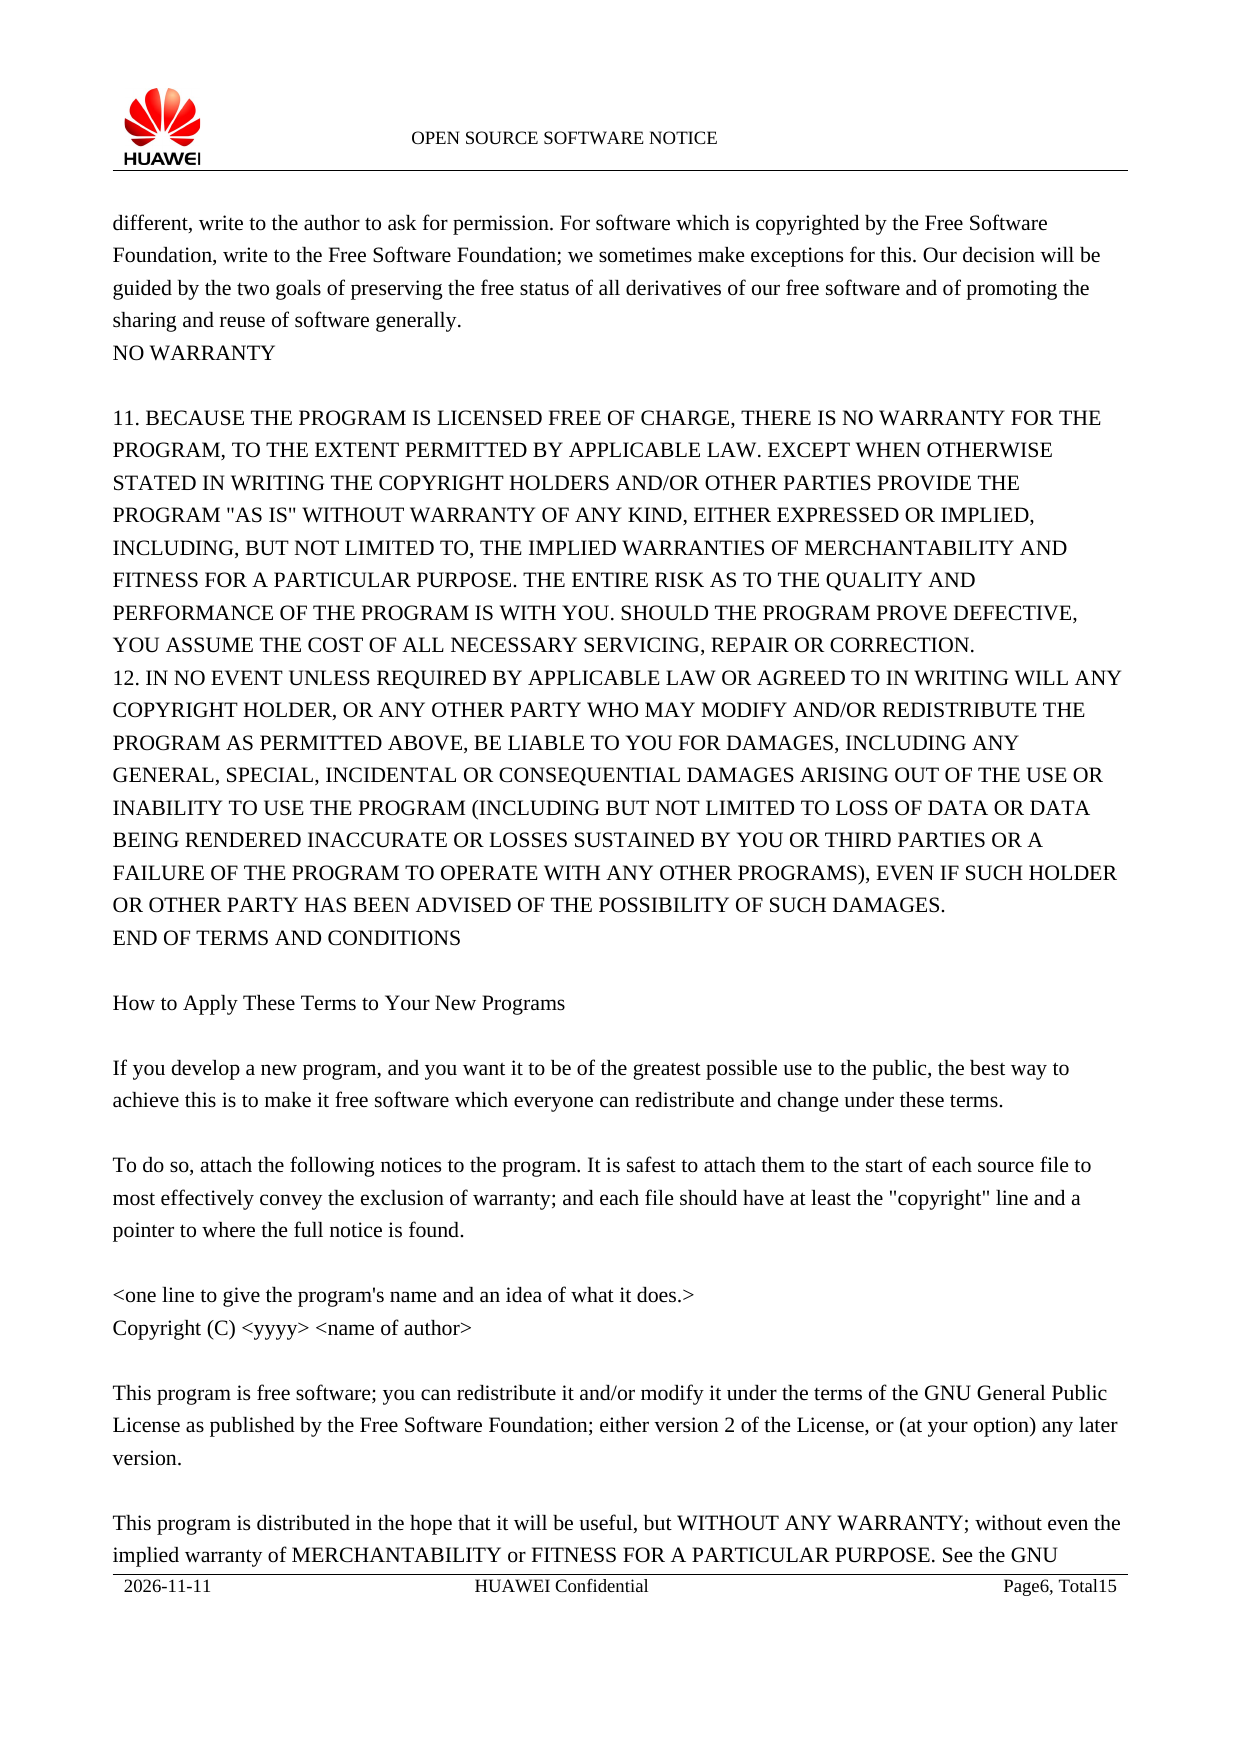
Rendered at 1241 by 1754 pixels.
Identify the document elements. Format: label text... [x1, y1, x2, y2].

picture [124, 88, 201, 165]
